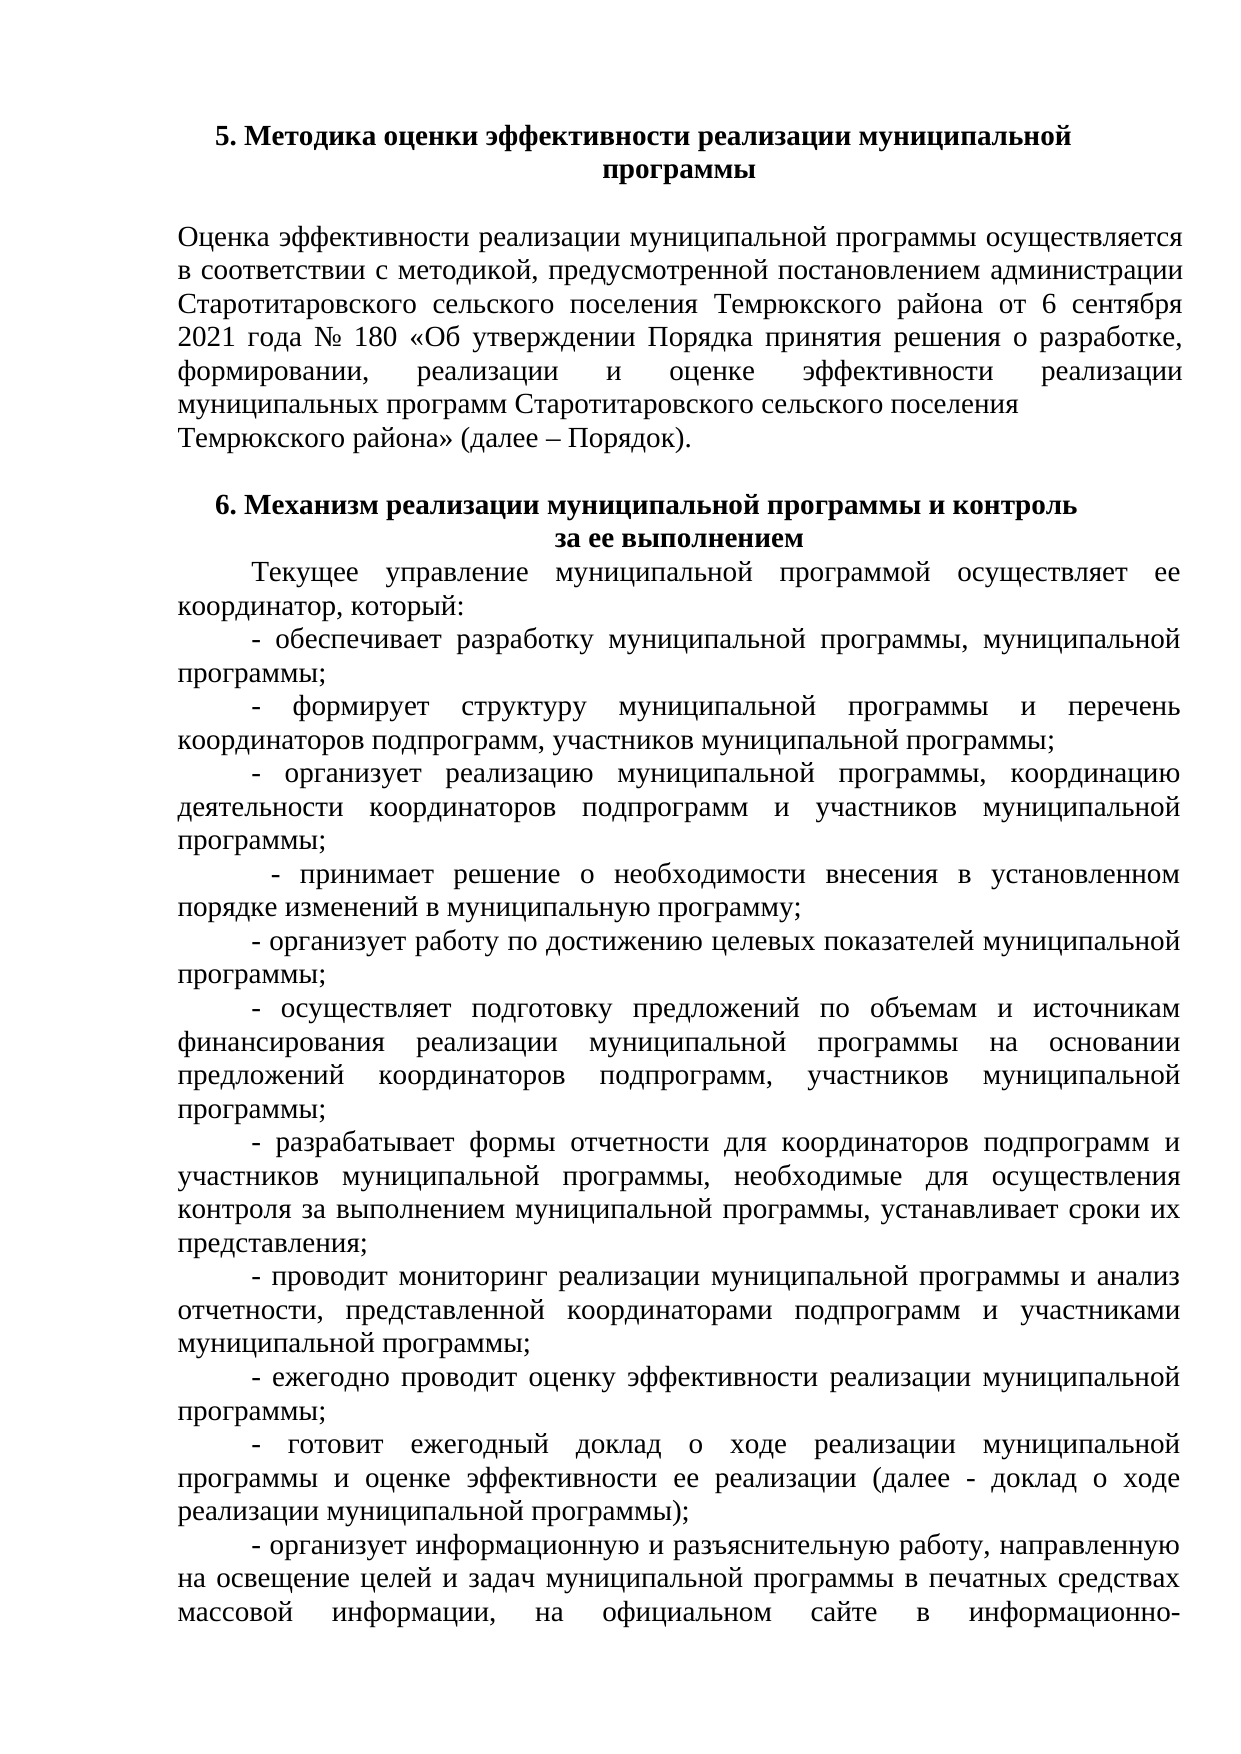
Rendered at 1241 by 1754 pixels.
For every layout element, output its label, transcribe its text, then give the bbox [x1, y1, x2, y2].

title программы [177, 152, 1181, 185]
title за ее выполнением [177, 521, 1181, 554]
title 6. Механизм реализации муниципальной программы и контроль [215, 487, 1181, 521]
text - осуществляет подготовку предложений по объемам и источникам финансирования реализации муниципальной программы на основании предложений координаторов подпрограмм, участников муниципальной программы; [177, 990, 1181, 1124]
title 5. Методика оценки эффективности реализации муниципальной [215, 118, 1181, 152]
text Темрюкского района» (далее – Порядок). [177, 420, 1181, 453]
text - разрабатывает формы отчетности для координаторов подпрограмм и участников муниципальной программы, необходимые для осуществления контроля за выполнением муниципальной программы, устанавливает сроки их представления; [177, 1124, 1181, 1258]
text - организует реализацию муниципальной программы, координацию деятельности координаторов подпрограмм и участников муниципальной программы; [177, 755, 1181, 856]
text - ежегодно проводит оценку эффективности реализации муниципальной программы; [177, 1359, 1181, 1426]
text - готовит ежегодный доклад о ходе реализации муниципальной программы и оценке эффективности ее реализации (далее - доклад о ходе реализации муниципальной программы); [177, 1426, 1181, 1527]
text - формирует структуру муниципальной программы и перечень координаторов подпрограмм, участников муниципальной программы; [177, 688, 1181, 755]
text - проводит мониторинг реализации муниципальной программы и анализ отчетности, представленной координаторами подпрограмм и участниками муниципальной программы; [177, 1258, 1181, 1359]
text Текущее управление муниципальной программой осуществляет ее координатор, который: [177, 554, 1181, 621]
text - принимает решение о необходимости внесения в установленном порядке изменений в муниципальную программу; [177, 856, 1181, 923]
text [177, 1527, 1181, 1627]
text - организует работу по достижению целевых показателей муниципальной программы; [177, 923, 1181, 990]
text - обеспечивает разработку муниципальной программы, муниципальной программы; [177, 621, 1181, 688]
text Оценка эффективности реализации муниципальной программы осуществляется в соответствии с методикой, предусмотренной постановлением администрации Старотитаровского сельского поселения Темрюкского района от 6 сентября 2021 года № 180 «Об утверждении Порядка принятия решения о разработке, формировании, реализации и оценке эффективности реализации муниципальных программ Старотитаровского сельского поселения [177, 219, 1183, 420]
